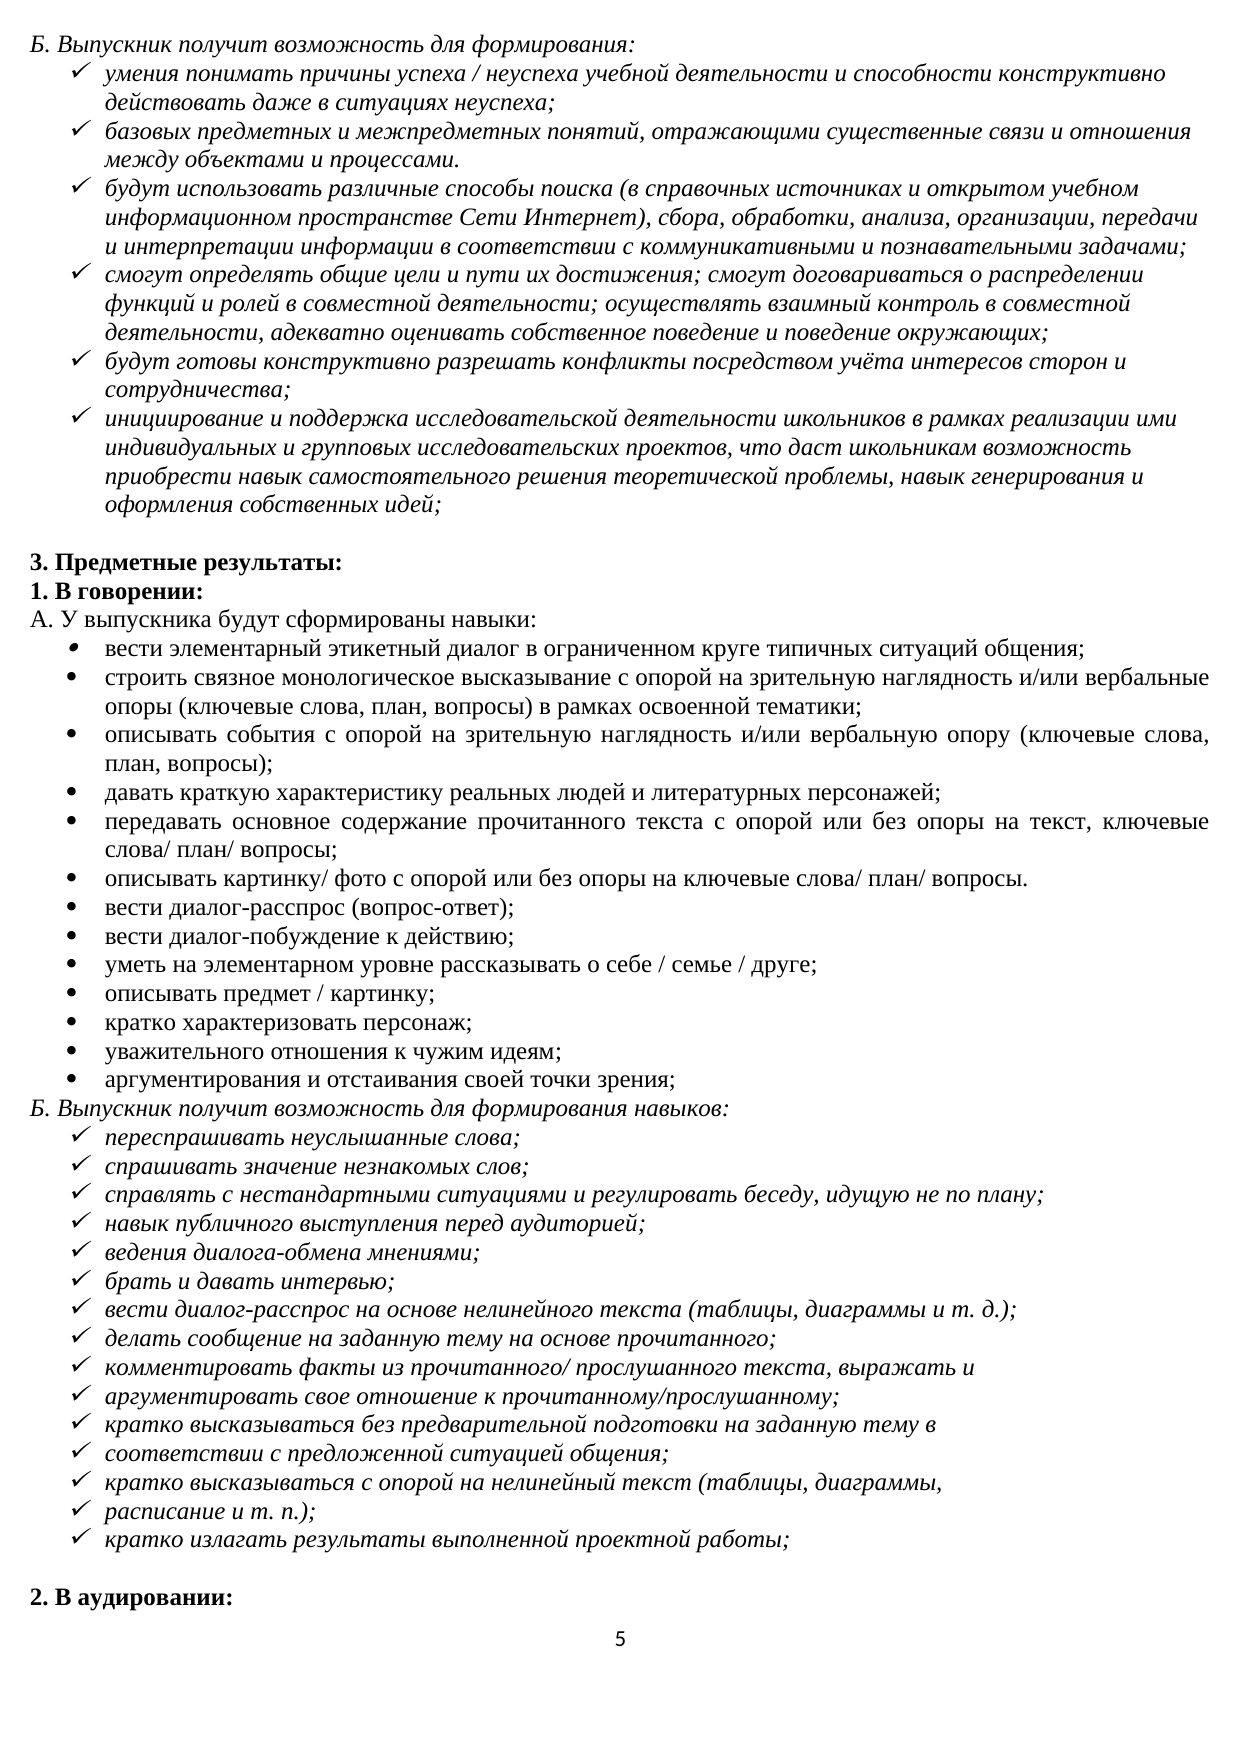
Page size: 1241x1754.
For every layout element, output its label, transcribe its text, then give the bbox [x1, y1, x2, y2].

list ведения диалога-обмена мнениями; [67, 1237, 1211, 1266]
list будут готовы конструктивно разрешать конфликты посредством учёта интересов сторон и сотрудничества; [67, 346, 1211, 403]
list брать и давать интервью; [67, 1266, 1211, 1294]
list спрашивать значение незнакомых слов; [67, 1151, 1211, 1179]
list вести диалог-побуждение к действию; [67, 921, 1211, 949]
text 3. Предметные результаты: [29, 547, 1211, 576]
text Б. Выпускник получит возможность для формирования: [29, 29, 1211, 58]
list комментировать факты из прочитанного/ прослушанного текста, выражать и [67, 1352, 1211, 1381]
list уважительного отношения к чужим идеям; [67, 1036, 1211, 1064]
list вести диалог-расспрос на основе нелинейного текста (таблицы, диаграммы и т. д.); [67, 1294, 1211, 1323]
list делать сообщение на заданную тему на основе прочитанного; [67, 1323, 1211, 1352]
list описывать события с опорой на зрительную наглядность и/или вербальную опору (ключевые слова, план, вопросы); [67, 719, 1211, 777]
list уметь на элементарном уровне рассказывать о себе / семье / друге; [67, 949, 1211, 978]
list справлять с нестандартными ситуациями и регулировать беседу, идущую не по плану; [67, 1179, 1211, 1208]
list переспрашивать неуслышанные слова; [67, 1122, 1211, 1151]
list аргументировать свое отношение к прочитанному/прослушанному; [67, 1381, 1211, 1409]
list базовых предметных и межпредметных понятий, отражающими существенные связи и отношения между объектами и процессами. [67, 116, 1211, 173]
list инициирование и поддержка исследовательской деятельности школьников в рамках реализации ими индивидуальных и групповых исследовательских проектов, что даст школьникам возможность приобрести навык самостоятельного решения теоретической проблемы, навык генерирования и оформления собственных идей; [67, 403, 1211, 518]
list описывать предмет / картинку; [67, 978, 1211, 1007]
list строить связное монологическое высказывание с опорой на зрительную наглядность и/или вербальные опоры (ключевые слова, план, вопросы) в рамках освоенной тематики; [67, 662, 1211, 719]
list кратко излагать результаты выполненной проектной работы; [67, 1524, 1211, 1553]
text Б. Выпускник получит возможность для формирования навыков: [29, 1093, 1211, 1122]
list умения понимать причины успеха / неуспеха учебной деятельности и способности конструктивно действовать даже в ситуациях неуспеха; [67, 58, 1211, 116]
list вести диалог-расспрос (вопрос-ответ); [67, 892, 1211, 921]
list кратко высказываться с опорой на нелинейный текст (таблицы, диаграммы, [67, 1467, 1211, 1496]
text А. У выпускника будут сформированы навыки: [29, 604, 1211, 633]
list вести элементарный этикетный диалог в ограниченном круге типичных ситуаций общения; [67, 633, 1211, 662]
list смогут определять общие цели и пути их достижения; смогут договариваться о распределении функций и ролей в совместной деятельности; осуществлять взаимный контроль в совместной деятельности, адекватно оценивать собственное поведение и поведение окружающих; [67, 259, 1211, 346]
list кратко характеризовать персонаж; [67, 1007, 1211, 1036]
list описывать картинку/ фото с опорой или без опоры на ключевые слова/ план/ вопросы. [67, 863, 1211, 892]
list соответствии с предложенной ситуацией общения; [67, 1438, 1211, 1467]
list будут использовать различные способы поиска (в справочных источниках и открытом учебном информационном пространстве Сети Интернет), сбора, обработки, анализа, организации, передачи и интерпретации информации в соответствии с коммуникативными и познавательными задачами; [67, 173, 1211, 259]
list кратко высказываться без предварительной подготовки на заданную тему в [67, 1409, 1211, 1438]
text 2. В аудировании: [29, 1582, 1211, 1611]
text 1. В говорении: [29, 576, 1211, 604]
list аргументирования и отстаивания своей точки зрения; [67, 1064, 1211, 1093]
list расписание и т. п.); [67, 1496, 1211, 1524]
list навык публичного выступления перед аудиторией; [67, 1208, 1211, 1237]
list давать краткую характеристику реальных людей и литературных персонажей; [67, 777, 1211, 806]
list передавать основное содержание прочитанного текста с опорой или без опоры на текст, ключевые слова/ план/ вопросы; [67, 806, 1211, 863]
